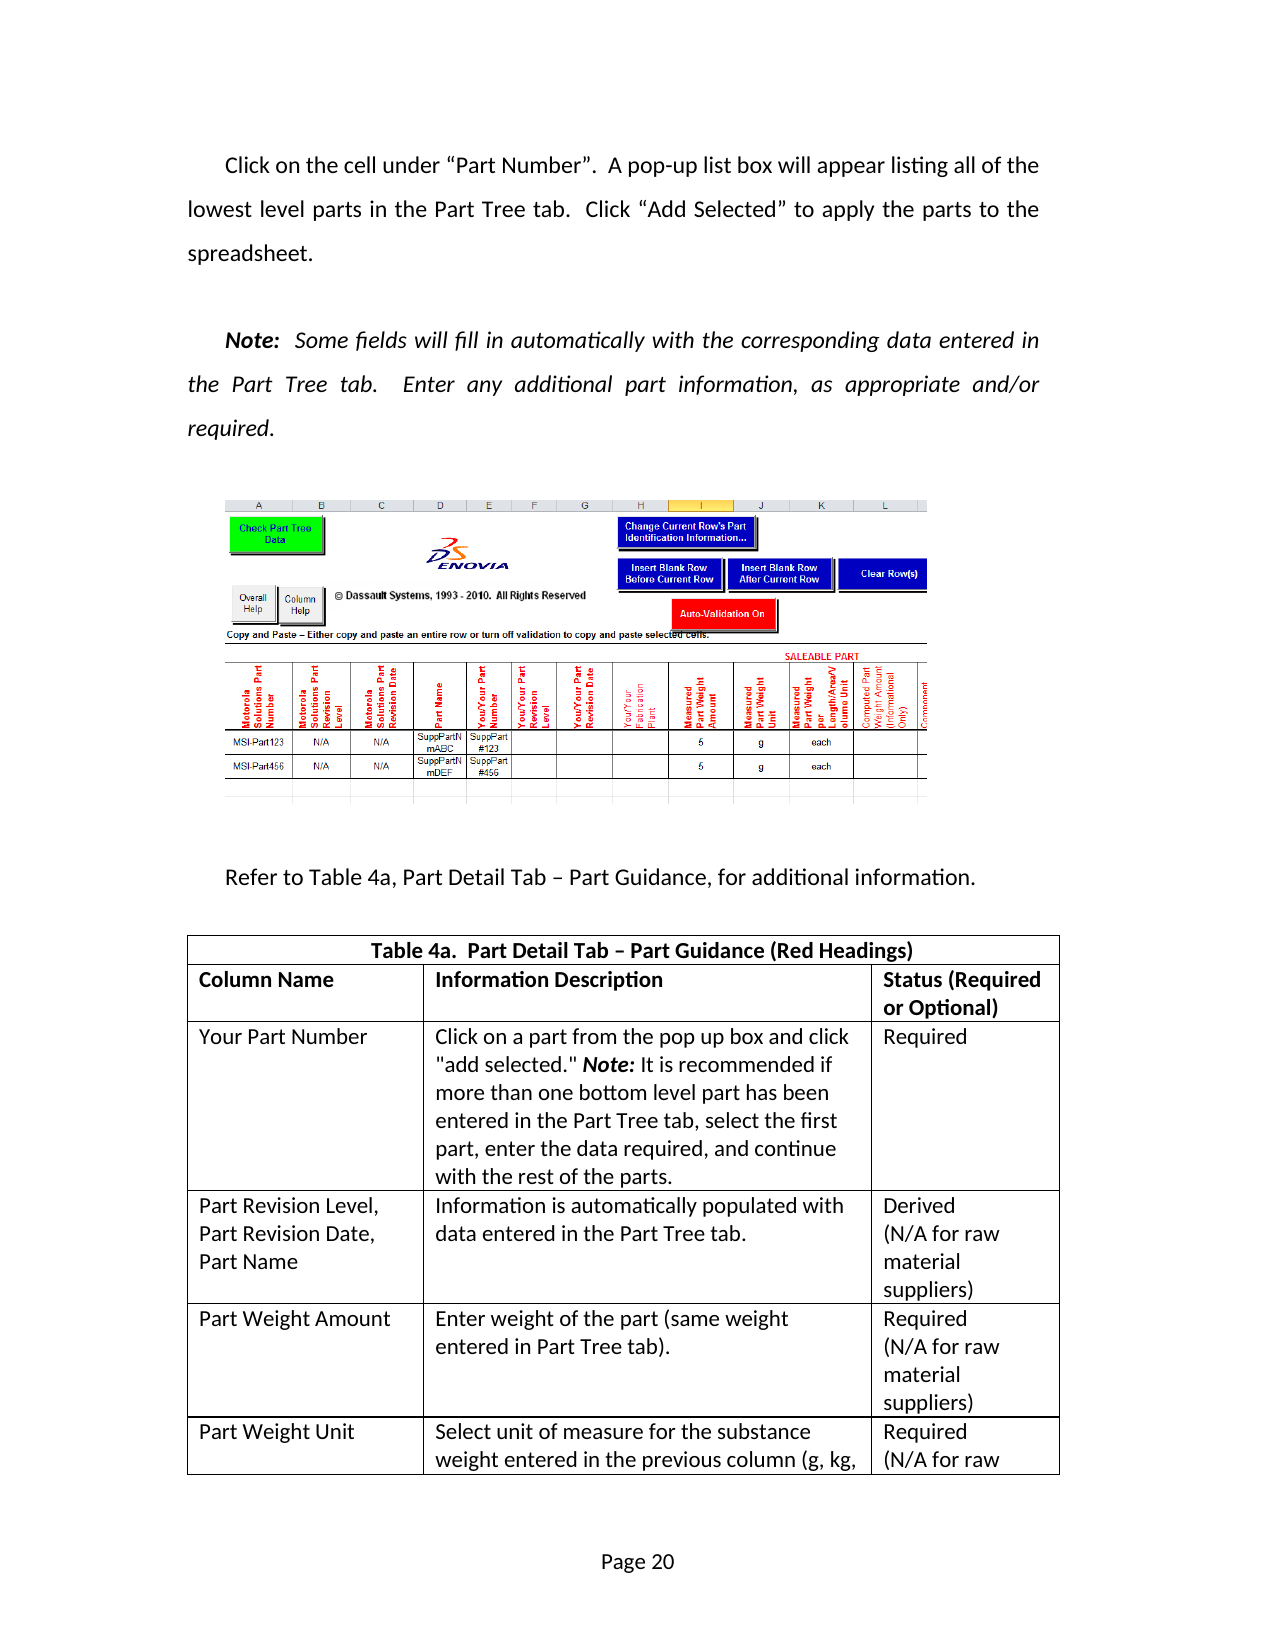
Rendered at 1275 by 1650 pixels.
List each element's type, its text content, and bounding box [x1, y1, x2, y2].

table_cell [424, 1418, 871, 1473]
table_cell Column Name [188, 965, 423, 1021]
table_cell Enter weight of the part (same weight entered in Part Tree tab). [424, 1304, 871, 1416]
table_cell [872, 1418, 1059, 1473]
table_cell Part Weight Unit [188, 1418, 423, 1473]
table_cell Part Revision Level, Part Revision Date, Part Name [188, 1191, 423, 1303]
table_cell Click on a part from the pop up box and click "add selected." Note: It is recommended if more than one bottom level part has been entered in the Part Tree tab, select the first part, enter the data required, and continue with the rest of the parts. [424, 1022, 871, 1190]
table_cell Part Weight Amount [188, 1304, 423, 1416]
picture [225, 500, 927, 804]
table_cell Derived (N/A for raw material suppliers) [872, 1191, 1059, 1303]
text Refer to Table 4a, Part Detail Tab – Part Guidance, for additional information. [187, 862, 1041, 891]
table_cell Information Description [424, 965, 871, 1021]
table_cell Your Part Number [188, 1022, 423, 1190]
table_cell Information is automatically populated with data entered in the Part Tree tab. [424, 1191, 871, 1303]
table_cell Required [872, 1022, 1059, 1190]
table_cell Status (Required or Optional) [872, 965, 1059, 1021]
table_cell Required (N/A for raw material suppliers) [872, 1304, 1059, 1416]
text Click on the cell under “Part Number”. A pop-up list box will appear listing all of the lowest level parts in the Part Tree tab. Click “Add Selected” to apply the parts to the spreadsheet. [187, 150, 1041, 267]
text Note: Some fields will fill in automatically with the corresponding data entered in the Part Tree tab. Enter any additional part information, as appropriate and/or required. [187, 325, 1041, 442]
table_header Table 4a. Part Detail Tab – Part Guidance (Red Headings) [188, 936, 1059, 964]
